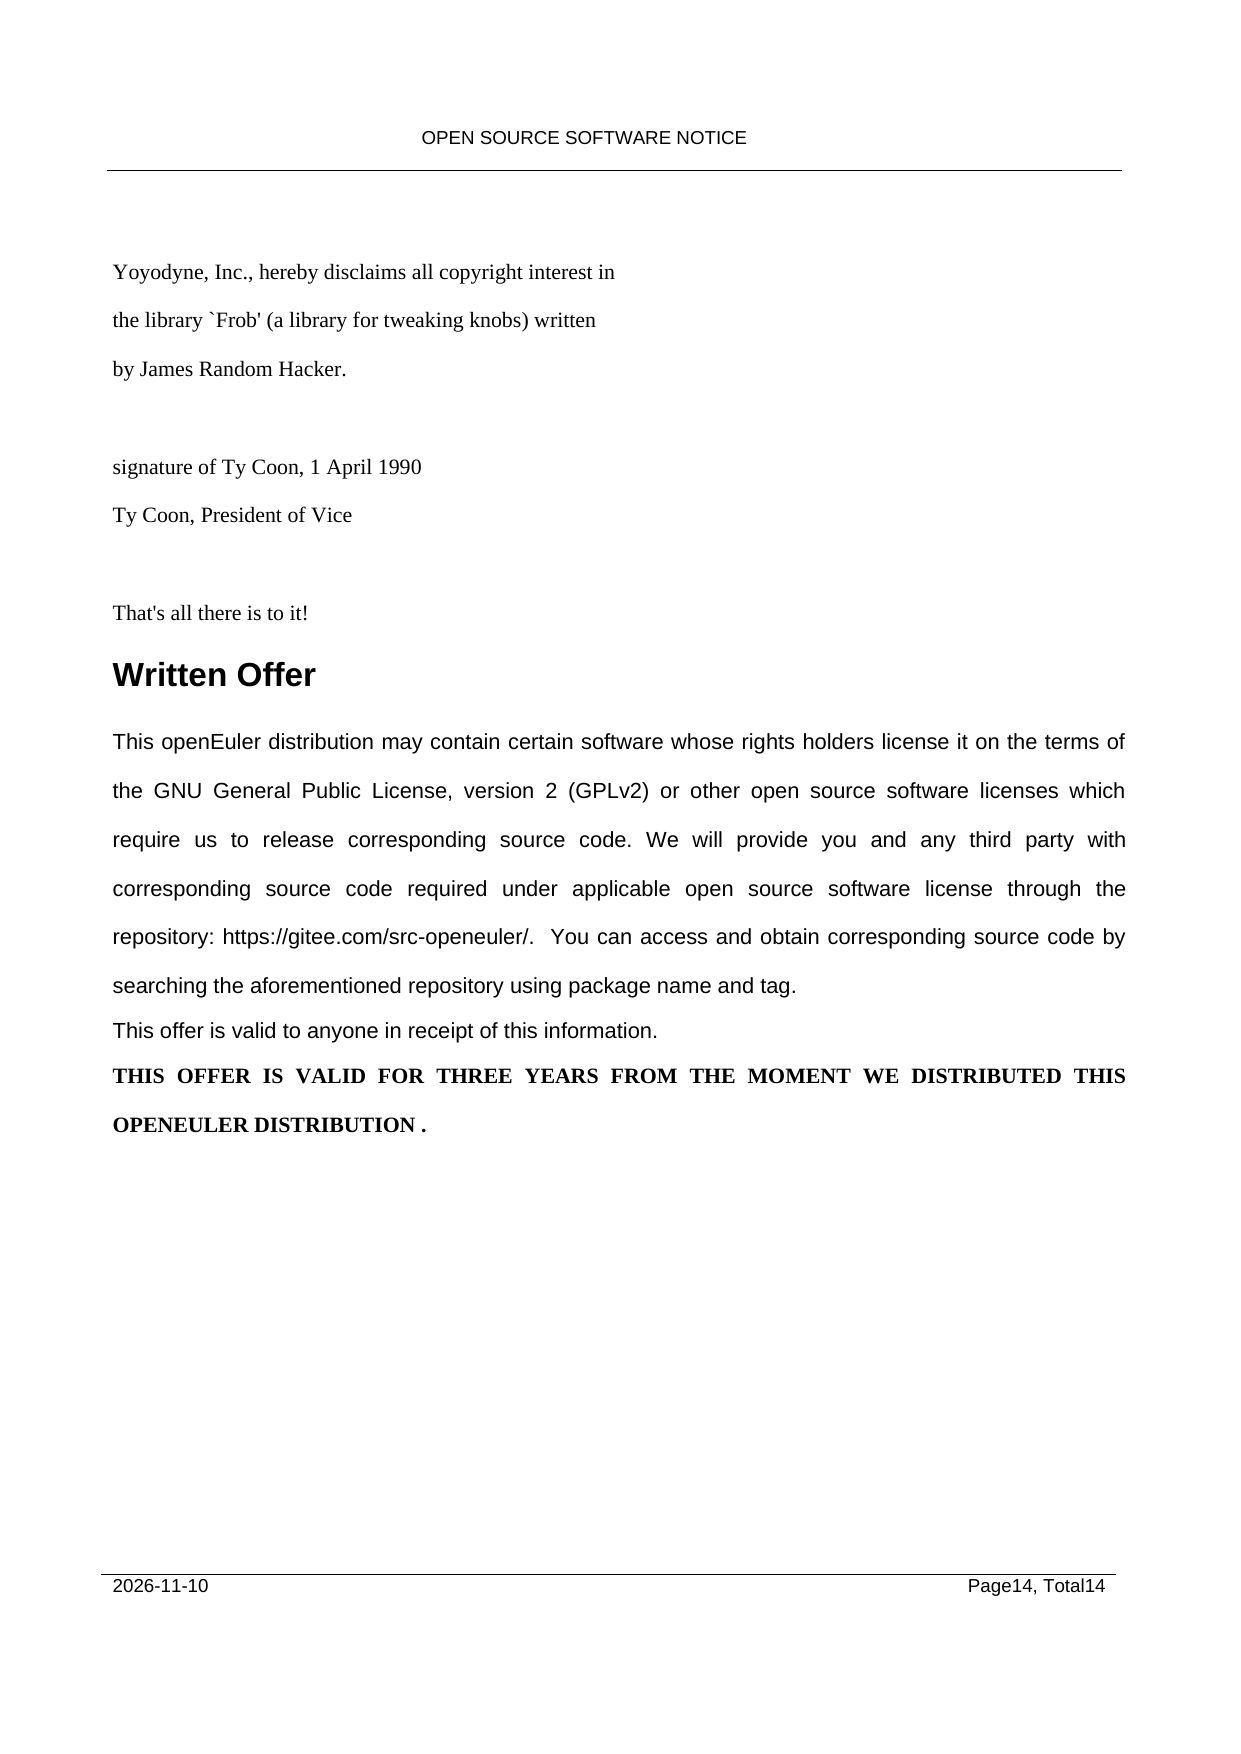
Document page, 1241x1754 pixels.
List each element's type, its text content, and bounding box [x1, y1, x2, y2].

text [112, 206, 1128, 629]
text This offer is valid to anyone in receipt of this information. [112, 1014, 1128, 1047]
text Written Offer [112, 641, 1128, 706]
text THIS OFFER IS VALID FOR THREE YEARS FROM THE MOMENT WE DISTRIBUTED THIS OPENEULER DISTRIBUTION . [112, 1059, 1128, 1141]
text This openEuler distribution may contain certain software whose rights holders license it on the terms of the GNU General Public License, version 2 (GPLv2) or other open source software licenses which require us to release corresponding source code. We will provide you and any third party with corresponding source code required under applicable open source software license through the repository: https://gitee.com/src-openeuler/. You can access and obtain corresponding source code by searching the aforementioned repository using package name and tag. [112, 726, 1128, 1002]
